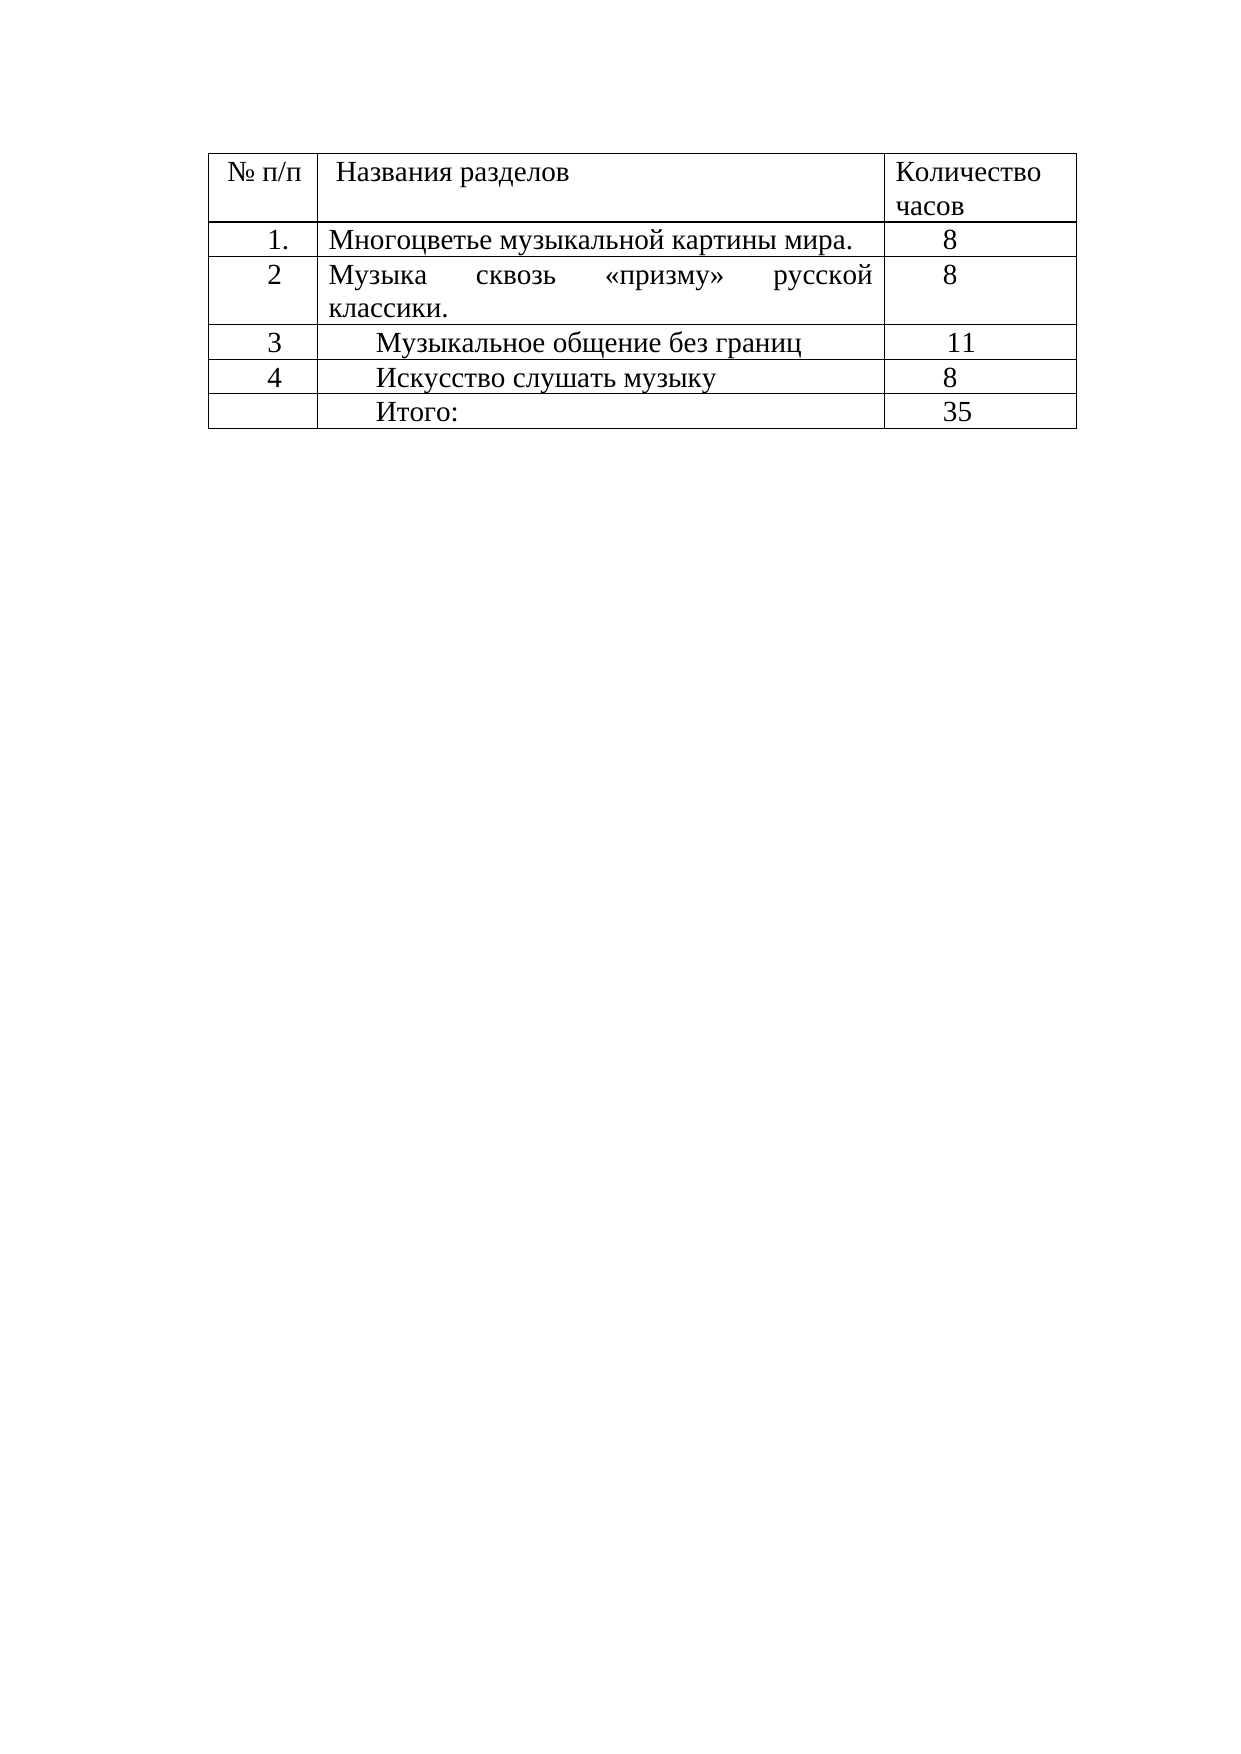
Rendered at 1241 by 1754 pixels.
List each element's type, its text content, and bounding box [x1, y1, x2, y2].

table_header № п/п [209, 154, 317, 221]
table_cell 35 [885, 394, 1076, 428]
table_cell 4 [209, 360, 317, 393]
table_cell Искусство слушать музыку [318, 360, 884, 393]
table_cell 1. [209, 223, 317, 256]
table_cell 8 [885, 360, 1076, 393]
table_cell 8 [885, 223, 1076, 256]
table_cell Музыка сквозь «призму» русской классики. [318, 257, 884, 324]
table_header Количество часов [885, 154, 1076, 221]
table_cell Итого: [318, 394, 884, 428]
table_cell Многоцветье музыкальной картины мира. [318, 223, 884, 256]
table_header Названия разделов [318, 154, 884, 221]
table_cell 3 [209, 325, 317, 359]
table_cell [209, 394, 317, 428]
table_cell 2 [209, 257, 317, 324]
table_cell 11 [885, 325, 1076, 359]
table_cell Музыкальное общение без границ [318, 325, 884, 359]
table_cell 8 [885, 257, 1076, 324]
